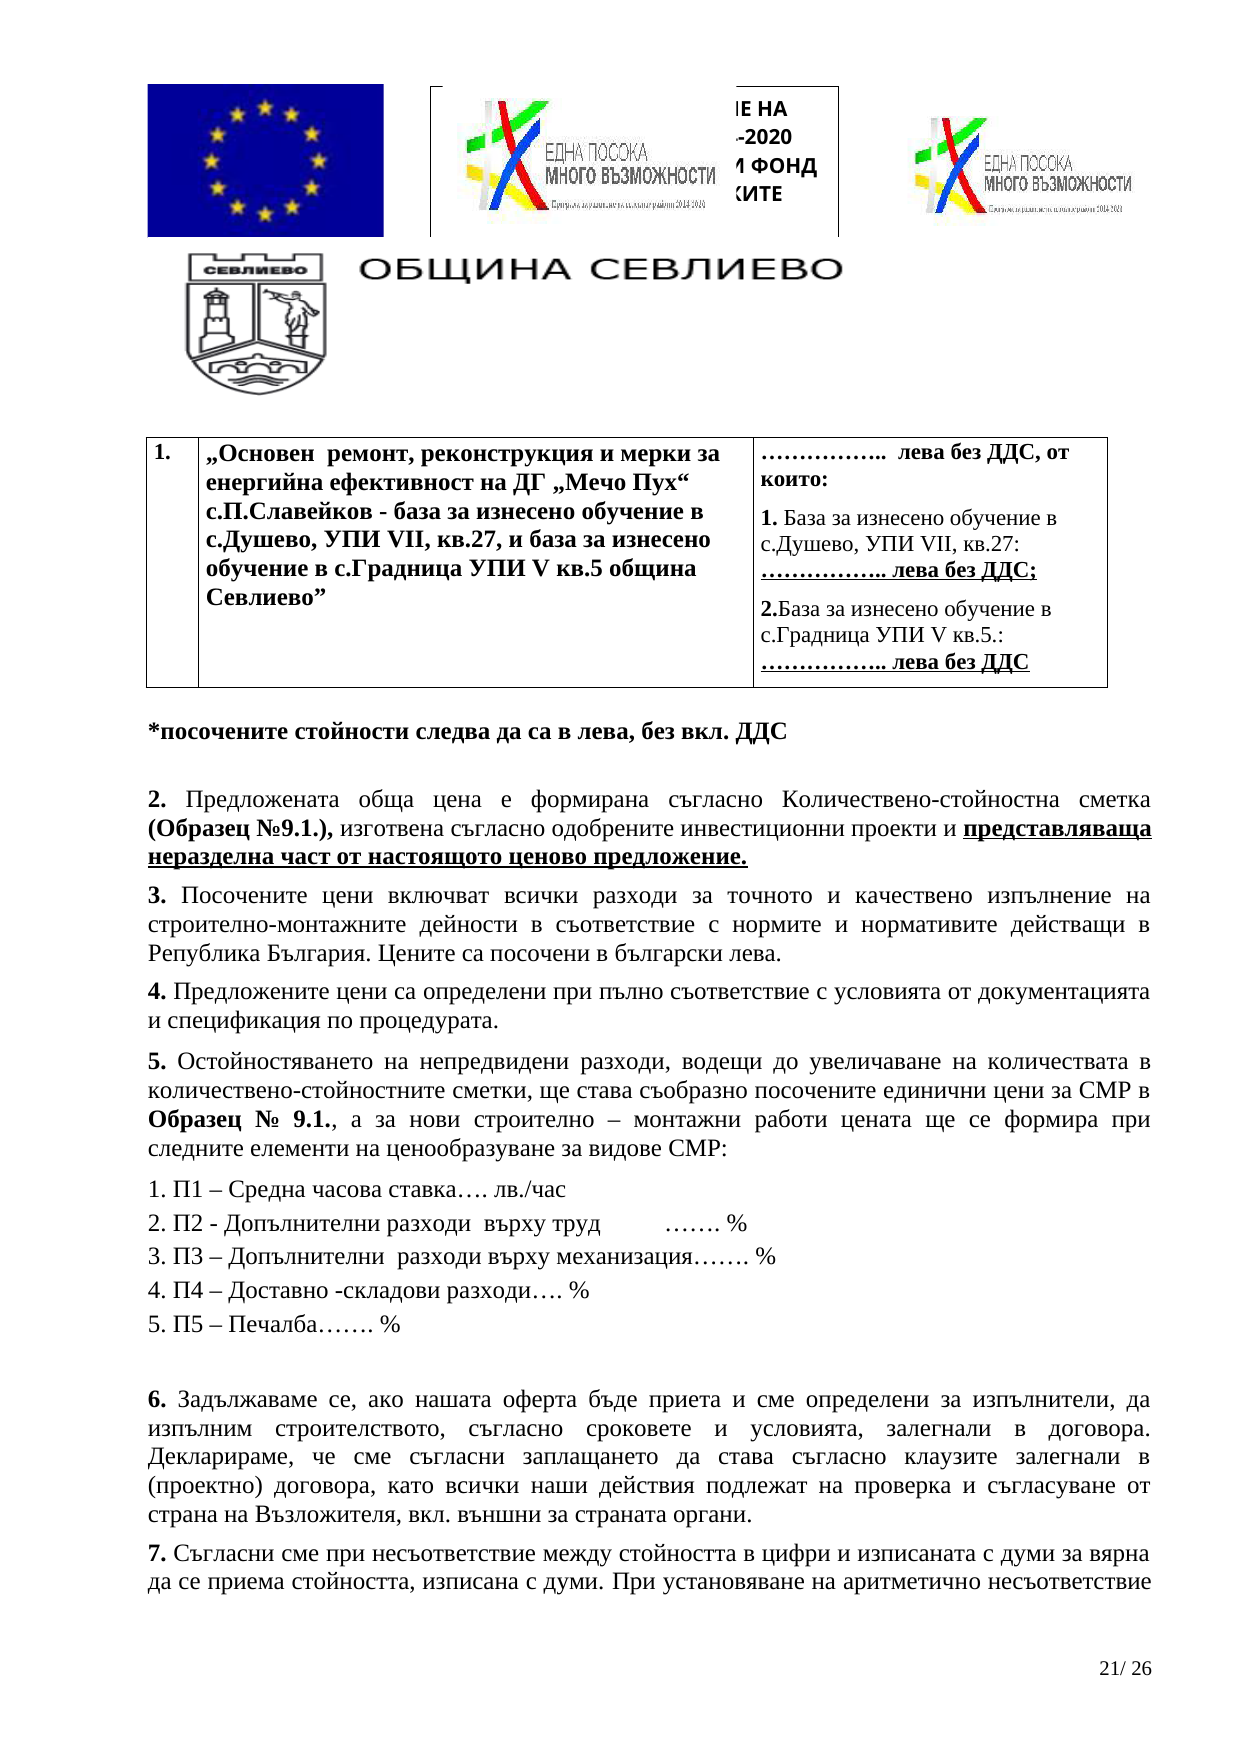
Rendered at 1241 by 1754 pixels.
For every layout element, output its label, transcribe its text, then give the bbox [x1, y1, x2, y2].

table_cell …………….. лева без ДДС, от които: 1. База за изнесено обучение в с.Душево, УПИ VII, кв.27: …………….. лева без ДДС; 2.База за изнесено обучение в с.Градница УПИ V кв.5.: …………….. лева без ДДС [754, 438, 1107, 687]
text *посочените стойности следва да са в лева, без вкл. ДДС [148, 716, 1152, 745]
text 3. Посочените цени включват всички разходи за точното и качествено изпълнение на строително-монтажните дейности в съответствие с нормите и нормативите действащи в Република България. Цените са посочени в български лева. [148, 880, 1152, 966]
text 1. П1 – Средна часова ставка…. лв./час [148, 1174, 1152, 1203]
text 4. Предложените цени са определени при пълно съответствие с условията от документацията и спецификация по процедурата. [148, 976, 1152, 1034]
table_cell 1. [147, 438, 198, 687]
text 4. П4 – Доставно -складови разходи…. % [148, 1275, 1152, 1304]
text 2. Предложената обща цена е формирана съгласно Количествено-стойностна сметка (Образец №9.1.), изготвена съгласно одобрените инвестиционни проекти и представляваща неразделна част от настоящото ценово предложение. [148, 784, 1152, 870]
table_cell „Основен ремонт, реконструкция и мерки за енергийна ефективност на ДГ „Мечо Пух“ с.П.Славейков - база за изнесено обучение в с.Душево, УПИ VII, кв.27, и база за изнесено обучение в с.Градница УПИ V кв.5 община Севлиево” [199, 438, 753, 687]
text 2. П2 - Допълнителни разходи върху труд ……. % [148, 1208, 1152, 1236]
text 5. Остойностяването на непредвидени разходи, водещи до увеличаване на количествата в количествено-стойностните сметки, ще става съобразно посочените единични цени за СМР в Образец № 9.1., а за нови строително – монтажни работи цената ще се формира при следните елементи на ценообразуване за видове СМР: [148, 1046, 1152, 1161]
text 6. Задължаваме се, ако нашата оферта бъде приета и сме определени за изпълнители, да изпълним строителството, съгласно сроковете и условията, залегнали в договора. Декларираме, че сме съгласни заплащането да става съгласно клаузите залегнали в (проектно) договора, като всички наши действия подлежат на проверка и съгласуване от страна на Възложителя, вкл. външни за страната органи. [148, 1384, 1152, 1528]
text 3. П3 – Допълнителни разходи върху механизация……. % [148, 1241, 1152, 1270]
picture [147, 237, 851, 398]
text 5. П5 – Печалба……. % [148, 1309, 1152, 1338]
